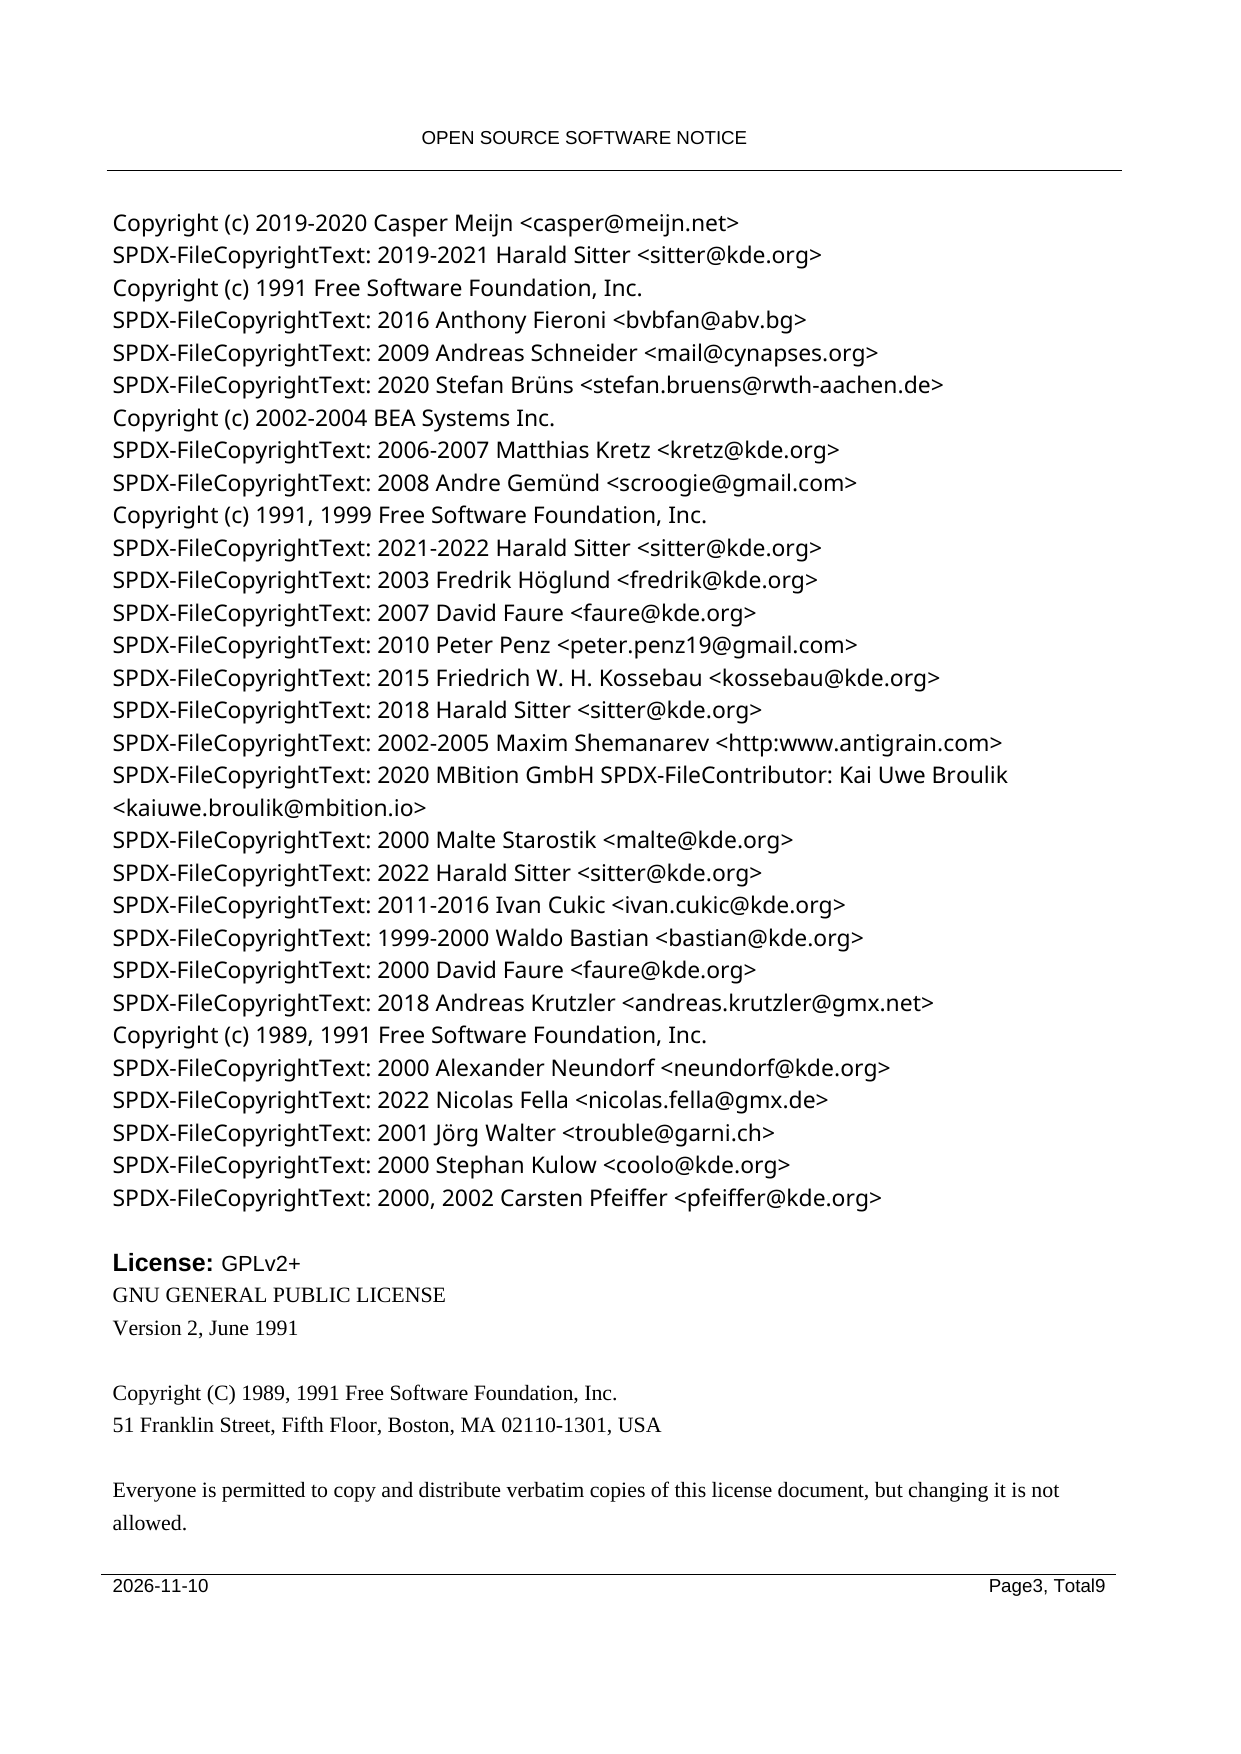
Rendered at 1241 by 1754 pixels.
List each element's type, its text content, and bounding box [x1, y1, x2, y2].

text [112, 206, 1128, 1246]
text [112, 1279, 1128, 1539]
text License: GPLv2+ [112, 1246, 1128, 1279]
